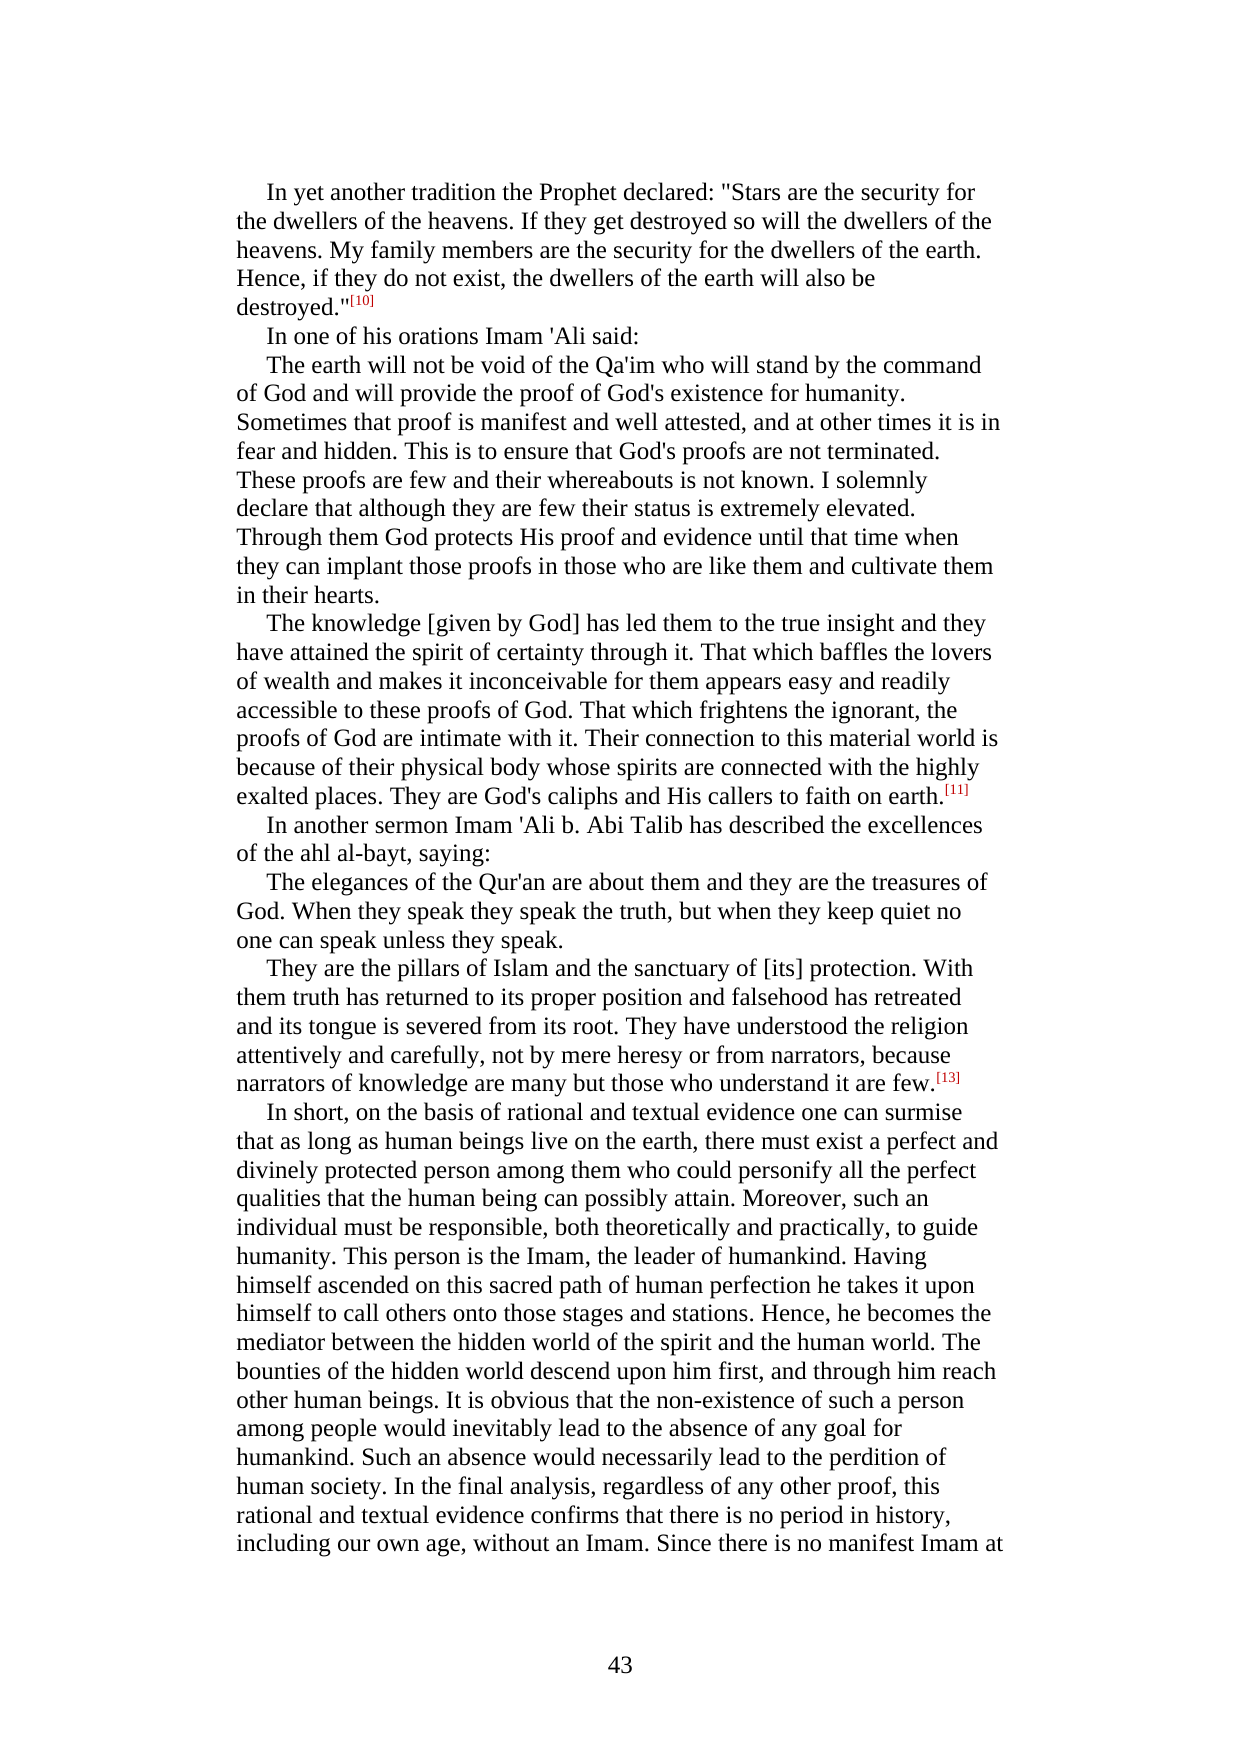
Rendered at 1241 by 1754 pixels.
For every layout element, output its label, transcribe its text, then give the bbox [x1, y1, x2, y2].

text The elegances of the Qur'an are about them and they are the treasures of God. When they speak they speak the truth, but when they keep quiet no one can speak unless they speak. [236, 867, 1004, 953]
text In yet another tradition the Prophet declared: "Stars are the security for the dwellers of the heavens. If they get destroyed so will the dwellers of the heavens. My family members are the security for the dwellers of the earth. Hence, if they do not exist, the dwellers of the earth will also be destroyed."[10] [236, 177, 1004, 321]
text The earth will not be void of the Qa'im who will stand by the command of God and will provide the proof of God's existence for humanity. Sometimes that proof is manifest and well attested, and at other times it is in fear and hidden. This is to ensure that God's proofs are not terminated. These proofs are few and their whereabouts is not known. I solemnly declare that although they are few their status is extremely elevated. Through them God protects His proof and evidence until that time when they can implant those proofs in those who are like them and cultivate them in their hearts. [236, 350, 1004, 608]
text The knowledge [given by God] has led them to the true insight and they have attained the spirit of certainty through it. That which baffles the lovers of wealth and makes it inconceivable for them appears easy and readily accessible to these proofs of God. That which frightens the ignorant, the proofs of God are intimate with it. Their connection to this material world is because of their physical body whose spirits are connected with the highly exalted places. They are God's caliphs and His callers to faith on earth.[11] [236, 608, 1004, 810]
text In one of his orations Imam 'Ali said: [236, 321, 1004, 350]
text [236, 1097, 1004, 1557]
text They are the pillars of Islam and the sanctuary of [its] protection. With them truth has returned to its proper position and falsehood has retreated and its tongue is severed from its root. They have understood the religion attentively and carefully, not by mere heresy or from narrators, because narrators of knowledge are many but those who understand it are few.[13] [236, 953, 1004, 1097]
text In another sermon Imam 'Ali b. Abi Talib has described the excellences of the ahl al-bayt, saying: [236, 810, 1004, 867]
